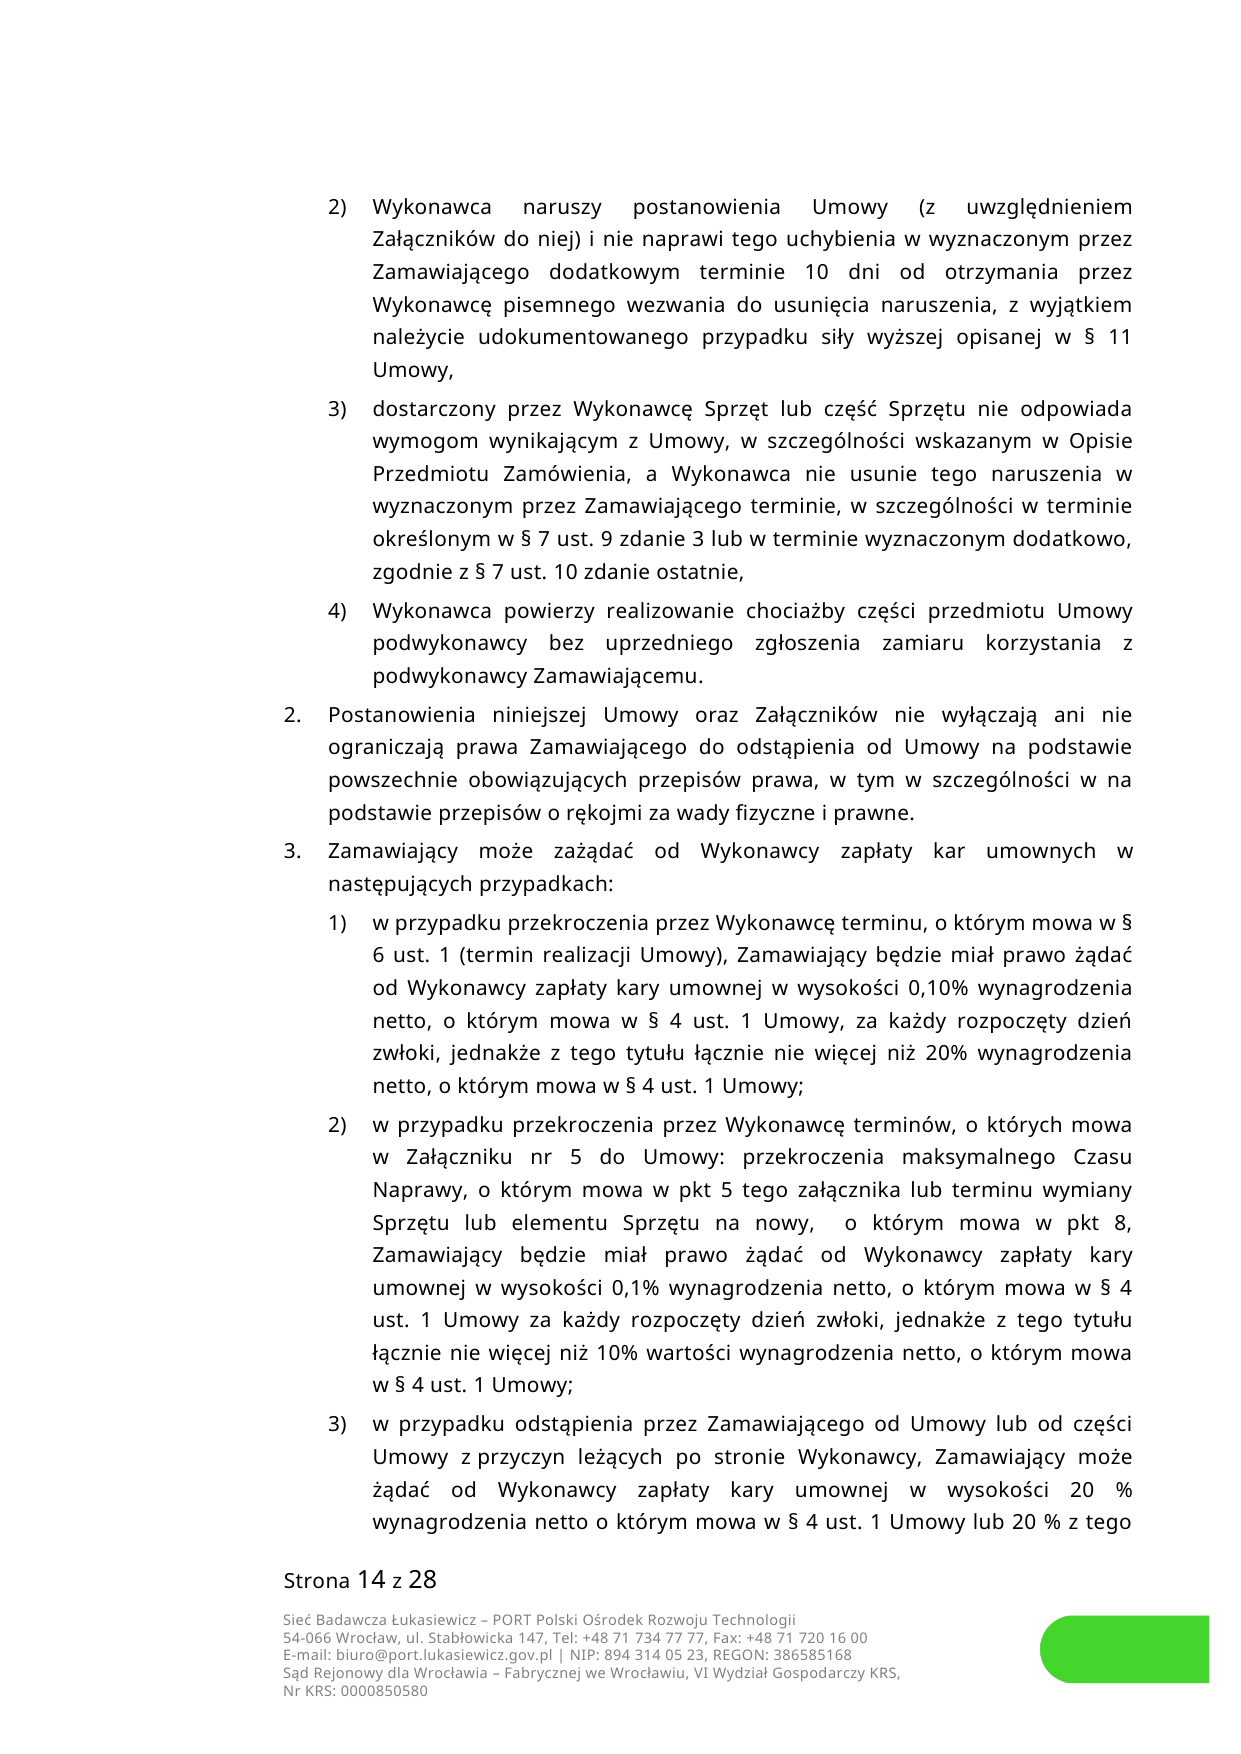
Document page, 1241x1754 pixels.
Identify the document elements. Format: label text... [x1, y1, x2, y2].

list Zamawiający może zażądać od Wykonawcy zapłaty kar umownych w następujących przypadkach: [283, 836, 1134, 897]
list Wykonawca powierzy realizowanie chociażby części przedmiotu Umowy podwykonawcy bez uprzedniego zgłoszenia zamiaru korzystania z podwykonawcy Zamawiającemu. [328, 596, 1134, 689]
list dostarczony przez Wykonawcę Sprzęt lub część Sprzętu nie odpowiada wymogom wynikającym z Umowy, w szczególności wskazanym w Opisie Przedmiotu Zamówienia, a Wykonawca nie usunie tego naruszenia w wyznaczonym przez Zamawiającego terminie, w szczególności w terminie określonym w § 7 ust. 9 zdanie 3 lub w terminie wyznaczonym dodatkowo, zgodnie z § 7 ust. 10 zdanie ostatnie, [328, 394, 1134, 585]
picture [1036, 1611, 1239, 1752]
list Postanowienia niniejszej Umowy oraz Załączników nie wyłączają ani nie ograniczają prawa Zamawiającego do odstąpienia od Umowy na podstawie powszechnie obowiązujących przepisów prawa, w tym w szczególności w na podstawie przepisów o rękojmi za wady fizyczne i prawne. [283, 700, 1134, 826]
list w przypadku przekroczenia przez Wykonawcę terminów, o których mowa w Załączniku nr 5 do Umowy: przekroczenia maksymalnego Czasu Naprawy, o którym mowa w pkt 5 tego załącznika lub terminu wymiany Sprzętu lub elementu Sprzętu na nowy, o którym mowa w pkt 8, Zamawiający będzie miał prawo żądać od Wykonawcy zapłaty kary umownej w wysokości 0,1% wynagrodzenia netto, o którym mowa w § 4 ust. 1 Umowy za każdy rozpoczęty dzień zwłoki, jednakże z tego tytułu łącznie nie więcej niż 10% wartości wynagrodzenia netto, o którym mowa w § 4 ust. 1 Umowy; [328, 1110, 1134, 1399]
list w przypadku przekroczenia przez Wykonawcę terminu, o którym mowa w § 6 ust. 1 (termin realizacji Umowy), Zamawiający będzie miał prawo żądać od Wykonawcy zapłaty kary umownej w wysokości 0,10% wynagrodzenia netto, o którym mowa w § 4 ust. 1 Umowy, za każdy rozpoczęty dzień zwłoki, jednakże z tego tytułu łącznie nie więcej niż 20% wynagrodzenia netto, o którym mowa w § 4 ust. 1 Umowy; [328, 908, 1134, 1099]
list Wykonawca naruszy postanowienia Umowy (z uwzględnieniem Załączników do niej) i nie naprawi tego uchybienia w wyznaczonym przez Zamawiającego dodatkowym terminie 10 dni od otrzymania przez Wykonawcę pisemnego wezwania do usunięcia naruszenia, z wyjątkiem należycie udokumentowanego przypadku siły wyższej opisanej w § 11 Umowy, [328, 192, 1134, 383]
